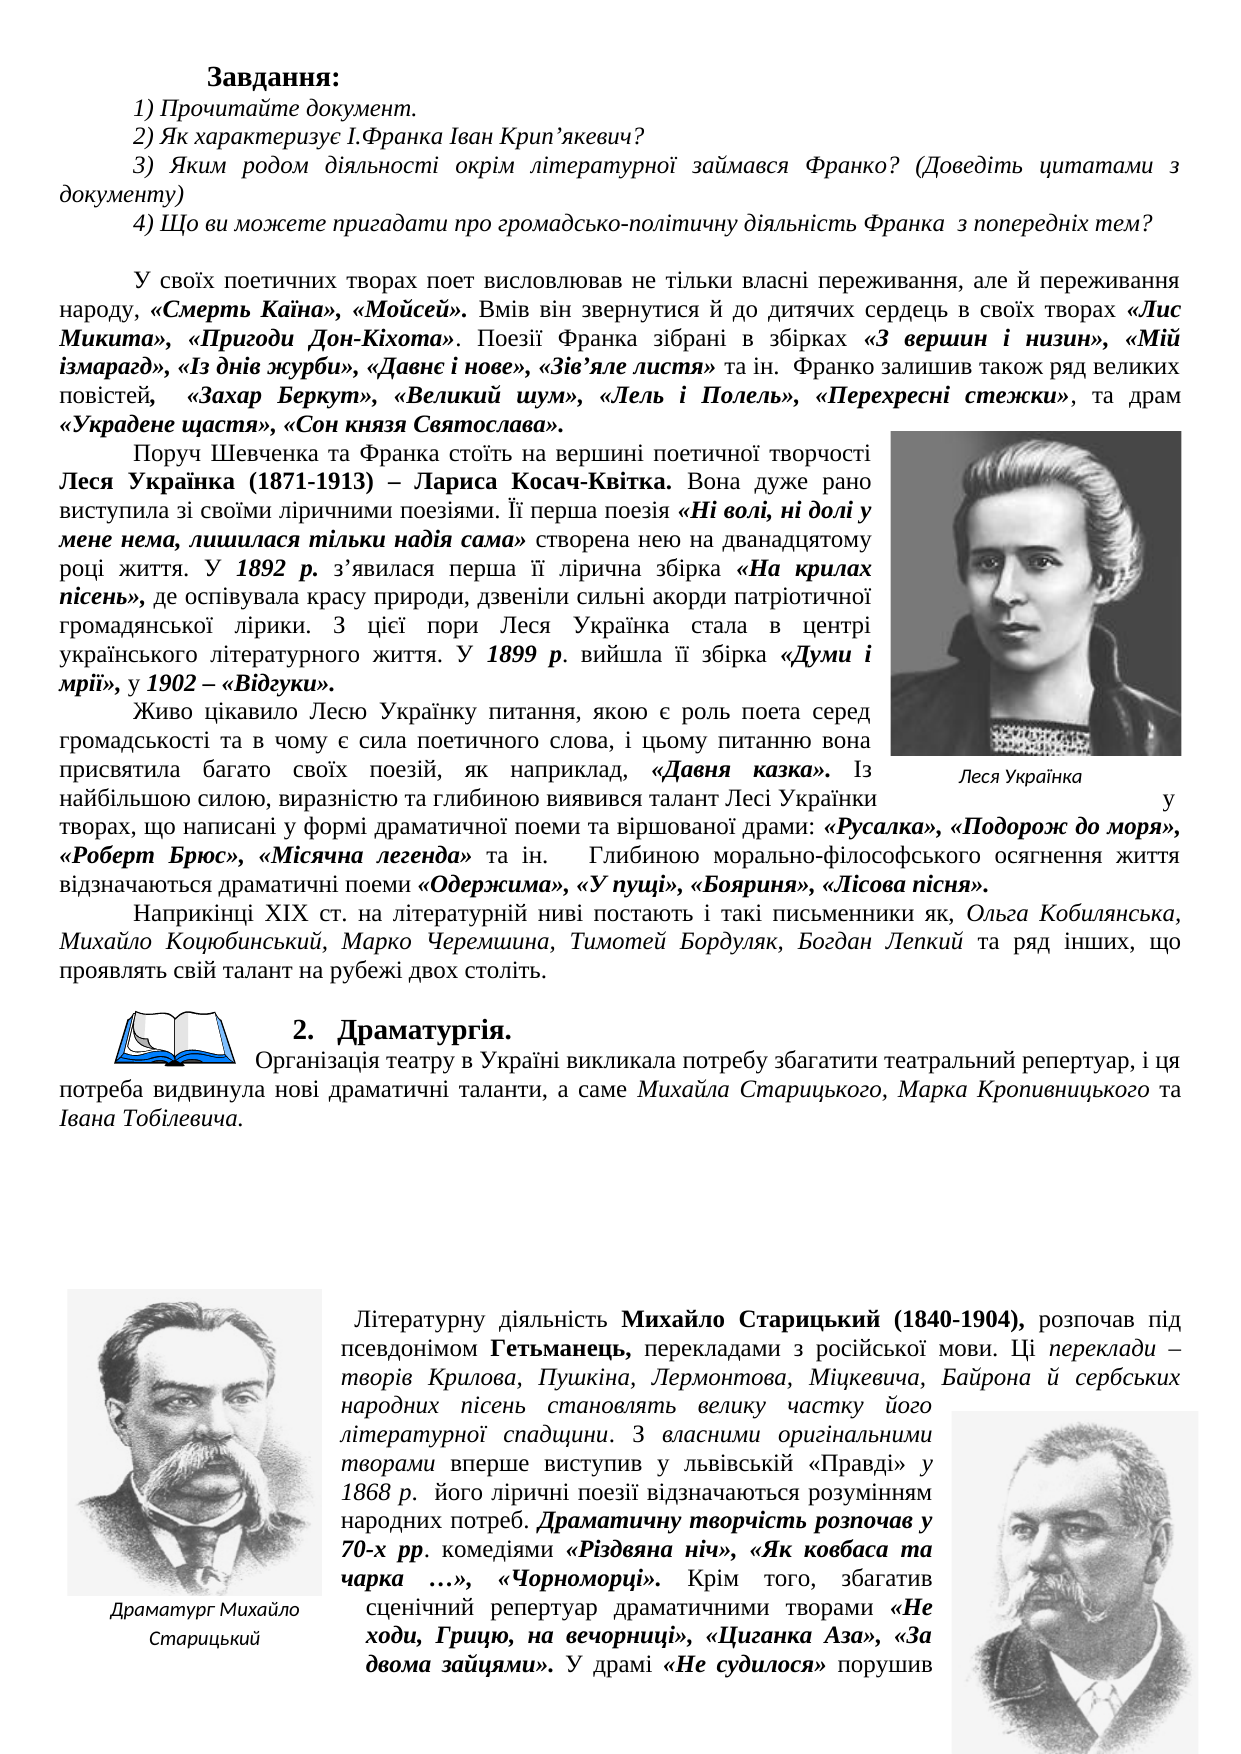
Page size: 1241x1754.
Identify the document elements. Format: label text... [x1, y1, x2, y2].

text У своїх поетичних творах поет висловлював не тільки власні переживання, але й переживання народу, «Смерть Каїна», «Мойсей». Вмів він звернутися й до дитячих сердець в своїх творах «Лис Микита», «Пригоди Дон-Кіхота». Поезії Франка зібрані в збірках «З вершин і низин», «Мій ізмарагд», «Із днів журби», «Давнє і нове», «Зів’яле листя» та ін. Франко залишив також ряд великих повістей, «Захар Беркут», «Великий шум», «Лель і Полель», «Перехресні стежки», та драм «Украдене щастя», «Сон князя Святослава». [59, 265, 1181, 438]
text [59, 1304, 1181, 1678]
text 3) Яким родом діяльності окрім літературної займався Франко? (Доведіть цитатами з документу) [59, 150, 1181, 208]
text Організація театру в Україні викликала потребу збагатити театральний репертуар, і ця потреба видвинула нові драматичні таланти, а саме Михайла Старицького, Марка Кропивницького та Івана Тобілевича. [59, 1045, 1181, 1132]
text Поруч Шевченка та Франка стоїть на вершині поетичної творчості Леся Українка (1871-1913) – Лариса Косач-Квітка. Вона дуже рано виступила зі своїми ліричними поезіями. Її перша поезія «Ні волі, ні долі у мене нема, лишилася тільки надія сама» створена нею на дванадцятому році життя. У 1892 р. з’явилася перша її лірична збірка «На крилах пісень», де оспівувала красу природи, дзвеніли сильні акорди патріотичної громадянської лірики. З цієї пори Леся Українка стала в центрі українського літературного життя. У 1899 р. вийшла її збірка «Думи і мрії», у 1902 – «Відгуки». [59, 438, 890, 696]
picture [890, 431, 1182, 756]
text 2) Як характеризує І.Франка Іван Крип’якевич? [59, 121, 1181, 150]
text 4) Що ви можете пригадати про громадсько-політичну діяльність Франка з попередніх тем? [59, 208, 1181, 236]
text Живо цікавило Лесю Українку питання, якою є роль поета серед громадськості та в чому є сила поетичного слова, і цьому питанню вона присвятила багато своїх поезій, як наприклад, «Давня казка». Із найбільшою силою, виразністю та глибиною виявився талант Лесі Українки у творах, що написані у формі драматичної поеми та віршованої драми: «Русалка», «Подорож до моря», «Роберт Брюс», «Місячна легенда» та ін. Глибиною морально-філософського осягнення життя відзначаються драматичні поеми «Одержима», «У пущі», «Бояриня», «Лісова пісня». [59, 696, 1181, 898]
list Драматургія. [97, 1012, 134, 1045]
text Завдання: [59, 59, 1181, 93]
list Драматургія. [216, 1012, 1181, 1045]
text 1) Прочитайте документ. [59, 93, 1181, 121]
text Наприкінці ХІХ ст. на літературній ниві постають і такі письменники як, Ольга Кобилянська, Михайло Коцюбинський, Марко Черемшина, Тимотей Бордуляк, Богдан Лепкий та ряд інших, що проявлять свій талант на рубежі двох століть. [59, 898, 1181, 984]
